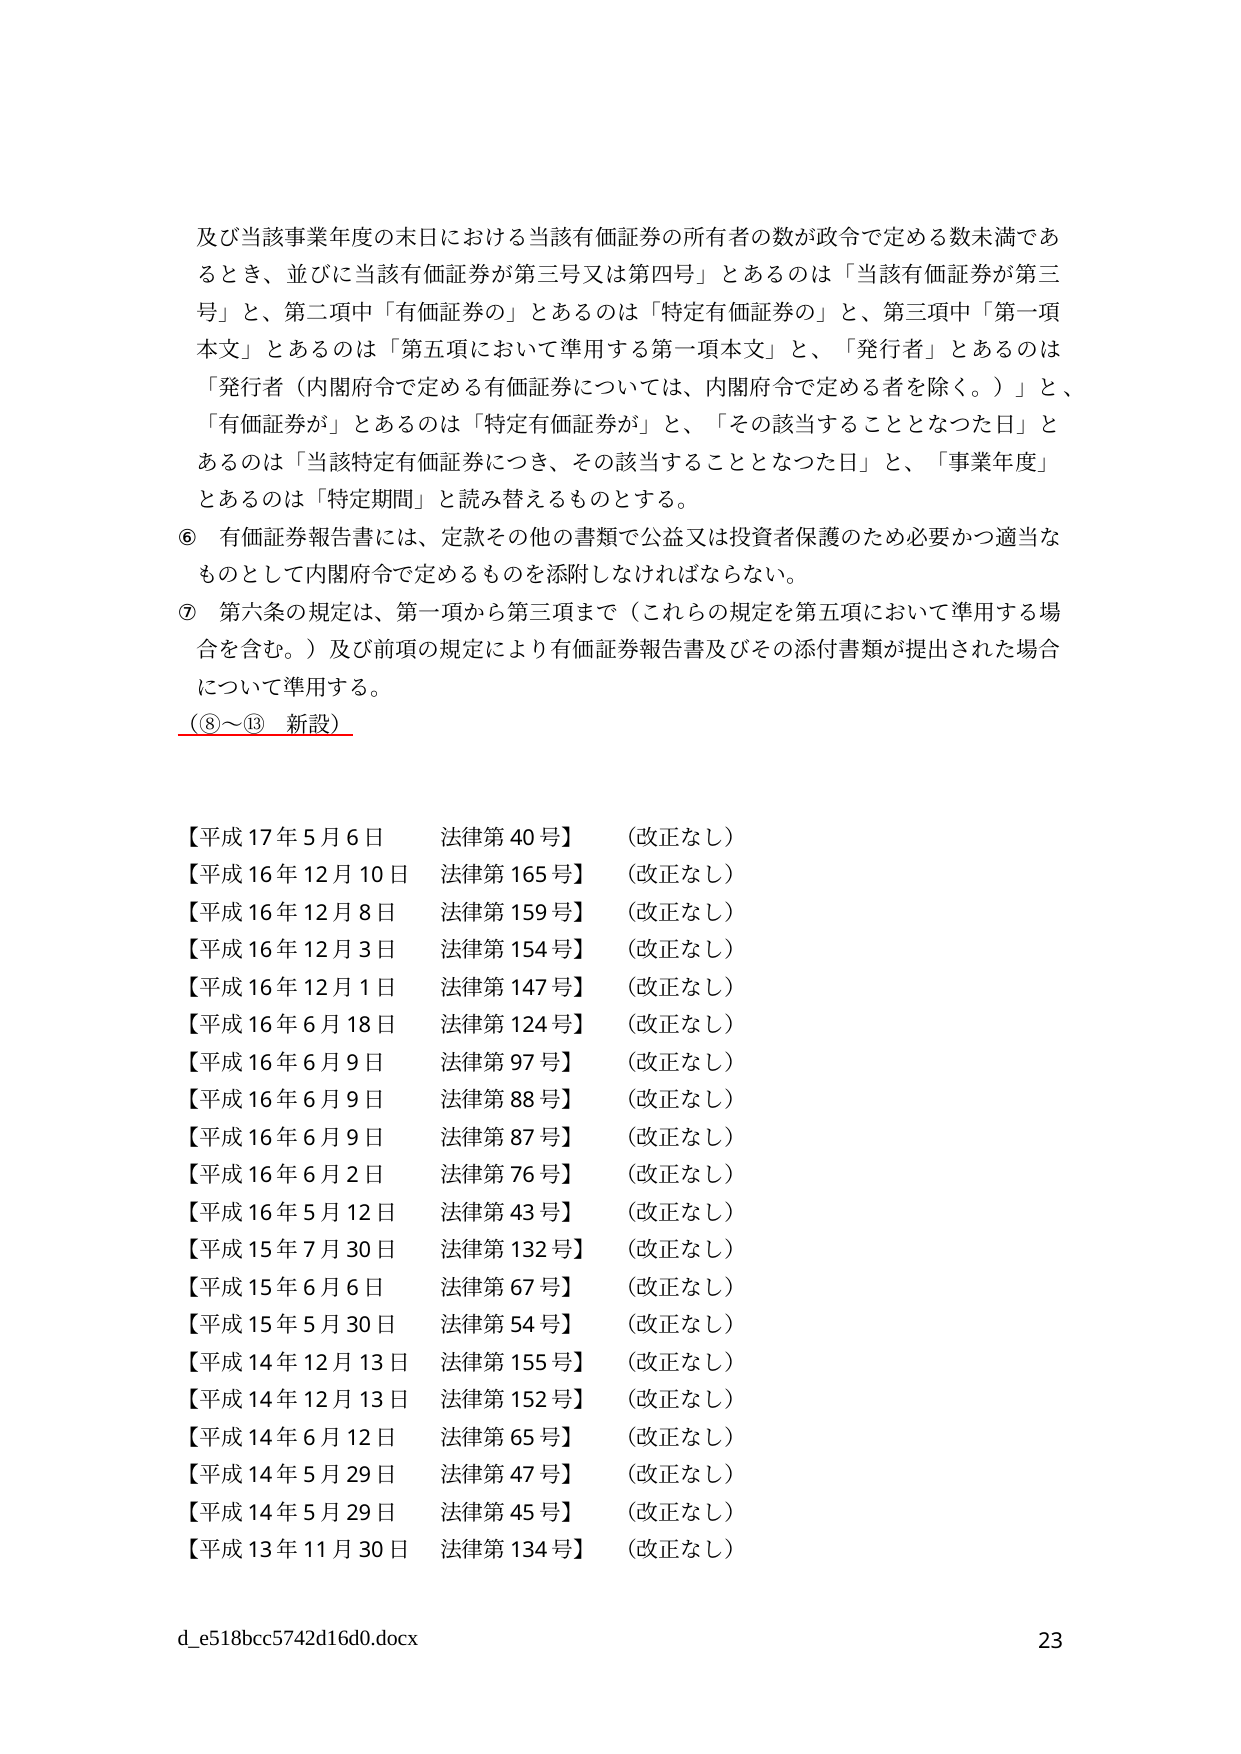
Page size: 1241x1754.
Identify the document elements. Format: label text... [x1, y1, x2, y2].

text 【平成15年6月6日 法律第67号】 （改正なし） [177, 1267, 1063, 1304]
text 【平成16年12月8日 法律第159号】 （改正なし） [177, 892, 1063, 929]
text 【平成16年12月1日 法律第147号】 （改正なし） [177, 967, 1063, 1004]
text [177, 217, 1063, 517]
text 【平成16年6月18日 法律第124号】 （改正なし） [177, 1004, 1063, 1042]
text 【平成17年5月6日 法律第40号】 （改正なし） [177, 817, 1063, 854]
text 【平成14年6月12日 法律第65号】 （改正なし） [177, 1417, 1063, 1454]
text 【平成15年5月30日 法律第54号】 （改正なし） [177, 1304, 1063, 1342]
text （⑧～⑬ 新設） [177, 704, 1063, 742]
text 【平成16年6月2日 法律第76号】 （改正なし） [177, 1154, 1063, 1192]
text ⑦ 第六条の規定は、第一項から第三項まで（これらの規定を第五項において準用する場合を含む。）及び前項の規定により有価証券報告書及びその添付書類が提出された場合について準用する。 [177, 592, 1063, 704]
text ⑥ 有価証券報告書には、定款その他の書類で公益又は投資者保護のため必要かつ適当なものとして内閣府令で定めるものを添附しなければならない。 [177, 517, 1063, 592]
text 【平成15年7月30日 法律第132号】 （改正なし） [177, 1229, 1063, 1267]
text 【平成13年11月30日 法律第134号】 （改正なし） [177, 1529, 1063, 1567]
text 【平成14年12月13日 法律第155号】 （改正なし） [177, 1342, 1063, 1379]
text 【平成16年12月3日 法律第154号】 （改正なし） [177, 929, 1063, 967]
text 【平成16年6月9日 法律第87号】 （改正なし） [177, 1117, 1063, 1154]
text 【平成16年5月12日 法律第43号】 （改正なし） [177, 1192, 1063, 1229]
text 【平成14年12月13日 法律第152号】 （改正なし） [177, 1379, 1063, 1417]
text 【平成14年5月29日 法律第45号】 （改正なし） [177, 1492, 1063, 1529]
text 【平成16年6月9日 法律第88号】 （改正なし） [177, 1079, 1063, 1117]
text 【平成16年12月10日 法律第165号】 （改正なし） [177, 854, 1063, 892]
text 【平成14年5月29日 法律第47号】 （改正なし） [177, 1454, 1063, 1492]
text 【平成16年6月9日 法律第97号】 （改正なし） [177, 1042, 1063, 1079]
